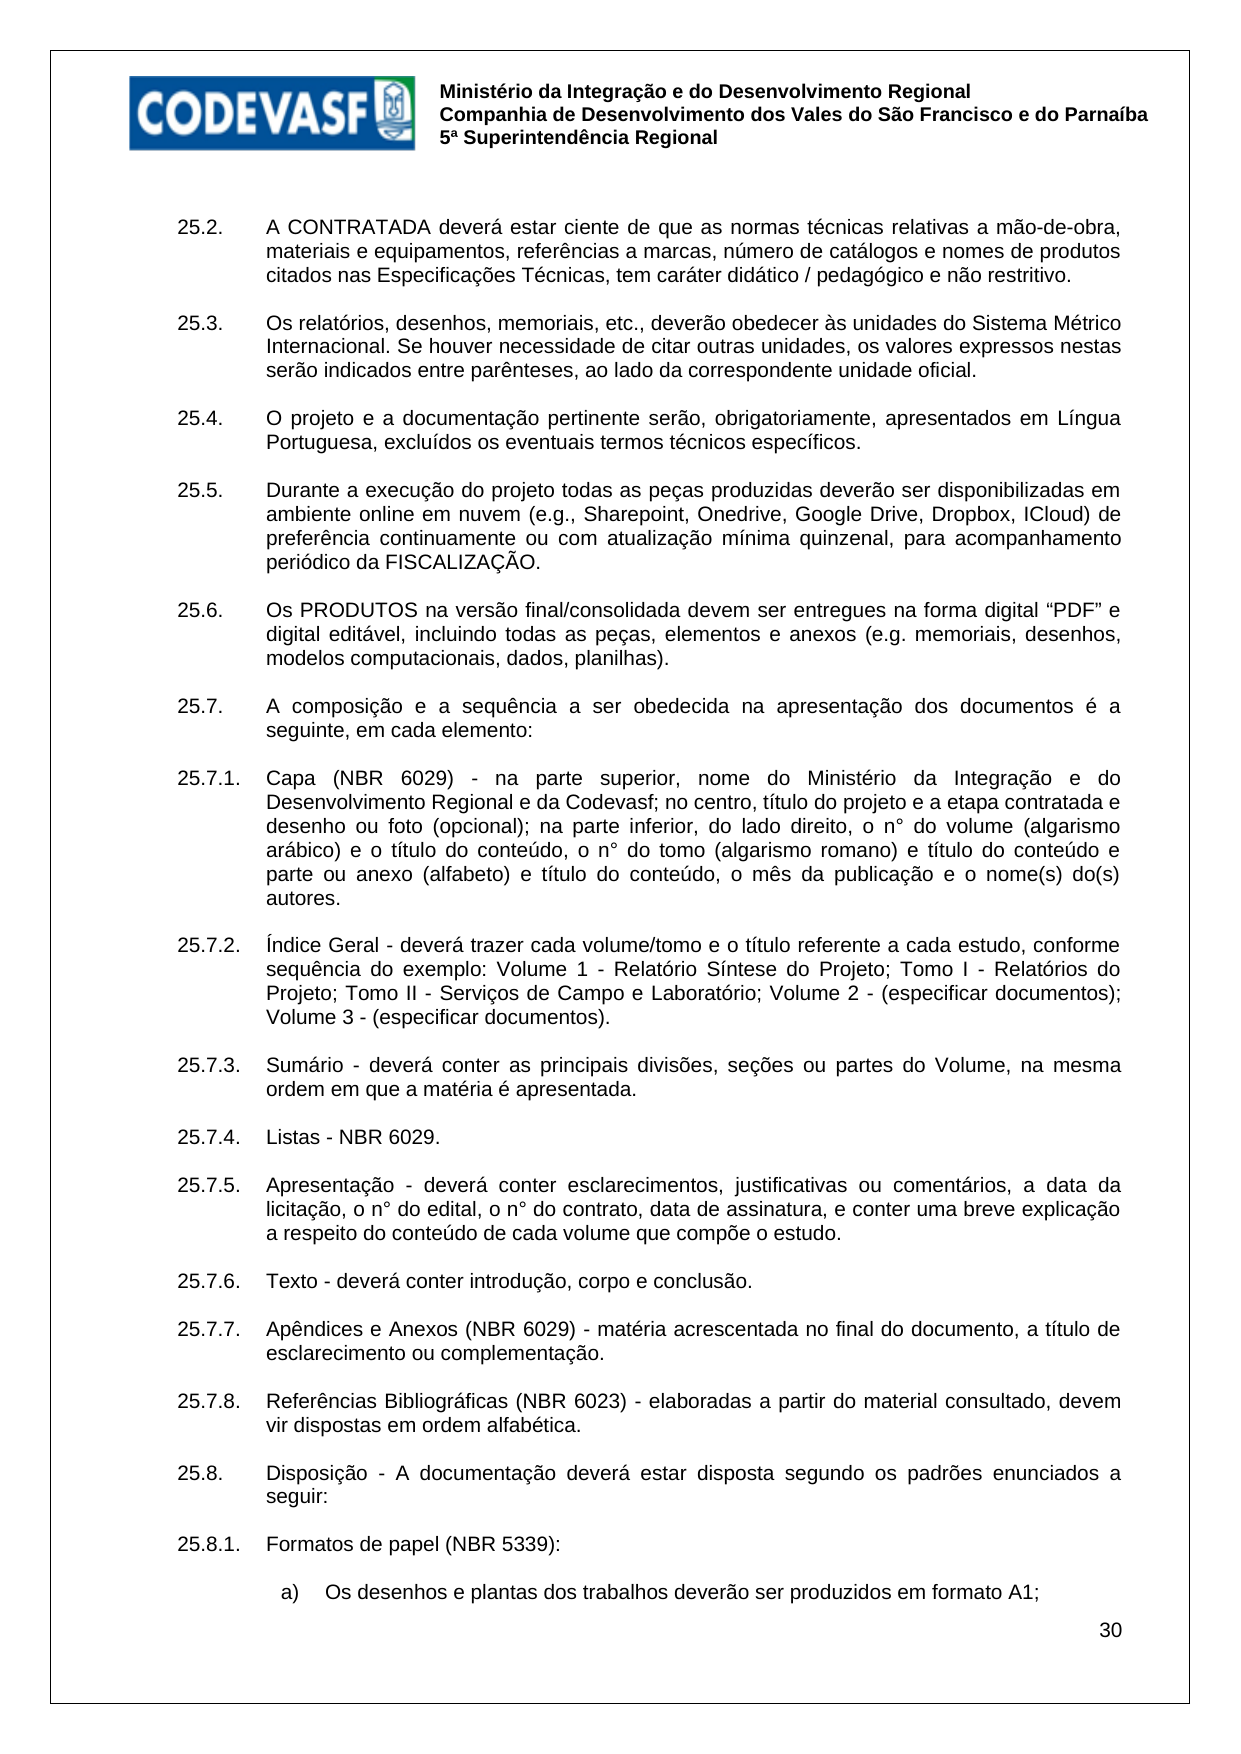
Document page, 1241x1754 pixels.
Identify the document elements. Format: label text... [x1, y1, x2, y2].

subtitle Formatos de papel (NBR 5339): [177, 1532, 1122, 1556]
subtitle Referências Bibliográficas (NBR 6023) - elaboradas a partir do material consultado, devem vir dispostas em ordem alfabética. [177, 1388, 1122, 1436]
subtitle Durante a execução do projeto todas as peças produzidas deverão ser disponibilizadas em ambiente online em nuvem (e.g., Sharepoint, Onedrive, Google Drive, Dropbox, ICloud) de preferência continuamente ou com atualização mínima quinzenal, para acompanhamento periódico da FISCALIZAÇÃO. [177, 478, 1122, 574]
subtitle Sumário - deverá conter as principais divisões, seções ou partes do Volume, na mesma ordem em que a matéria é apresentada. [177, 1053, 1122, 1101]
subtitle Apresentação - deverá conter esclarecimentos, justificativas ou comentários, a data da licitação, o n° do edital, o n° do contrato, data de assinatura, e conter uma breve explicação a respeito do conteúdo de cada volume que compõe o estudo. [177, 1173, 1122, 1245]
subtitle Disposição - A documentação deverá estar disposta segundo os padrões enunciados a seguir: [177, 1460, 1122, 1508]
subtitle Os PRODUTOS na versão final/consolidada devem ser entregues na forma digital “PDF” e digital editável, incluindo todas as peças, elementos e anexos (e.g. memoriais, desenhos, modelos computacionais, dados, planilhas). [177, 598, 1122, 670]
list Os desenhos e plantas dos trabalhos deverão ser produzidos em formato A1; [281, 1580, 1122, 1604]
subtitle A composição e a sequência a ser obedecida na apresentação dos documentos é a seguinte, em cada elemento: [177, 694, 1122, 742]
subtitle O projeto e a documentação pertinente serão, obrigatoriamente, apresentados em Língua Portuguesa, excluídos os eventuais termos técnicos específicos. [177, 406, 1122, 454]
subtitle Listas - NBR 6029. [177, 1125, 1122, 1149]
subtitle Capa (NBR 6029) - na parte superior, nome do Ministério da Integração e do Desenvolvimento Regional e da Codevasf; no centro, título do projeto e a etapa contratada e desenho ou foto (opcional); na parte inferior, do lado direito, o n° do volume (algarismo arábico) e o título do conteúdo, o n° do tomo (algarismo romano) e título do conteúdo e parte ou anexo (alfabeto) e título do conteúdo, o mês da publicação e o nome(s) do(s) autores. [177, 766, 1122, 909]
subtitle Índice Geral - deverá trazer cada volume/tomo e o título referente a cada estudo, conforme sequência do exemplo: Volume 1 - Relatório Síntese do Projeto; Tomo I - Relatórios do Projeto; Tomo II - Serviços de Campo e Laboratório; Volume 2 - (especificar documentos); Volume 3 - (especificar documentos). [177, 933, 1122, 1029]
subtitle Texto - deverá conter introdução, corpo e conclusão. [177, 1269, 1122, 1293]
picture [129, 76, 417, 153]
subtitle A CONTRATADA deverá estar ciente de que as normas técnicas relativas a mão-de-obra, materiais e equipamentos, referências a marcas, número de catálogos e nomes de produtos citados nas Especificações Técnicas, tem caráter didático / pedagógico e não restritivo. [177, 214, 1122, 286]
subtitle Os relatórios, desenhos, memoriais, etc., deverão obedecer às unidades do Sistema Métrico Internacional. Se houver necessidade de citar outras unidades, os valores expressos nestas serão indicados entre parênteses, ao lado da correspondente unidade oficial. [177, 310, 1122, 382]
subtitle Apêndices e Anexos (NBR 6029) - matéria acrescentada no final do documento, a título de esclarecimento ou complementação. [177, 1317, 1122, 1364]
